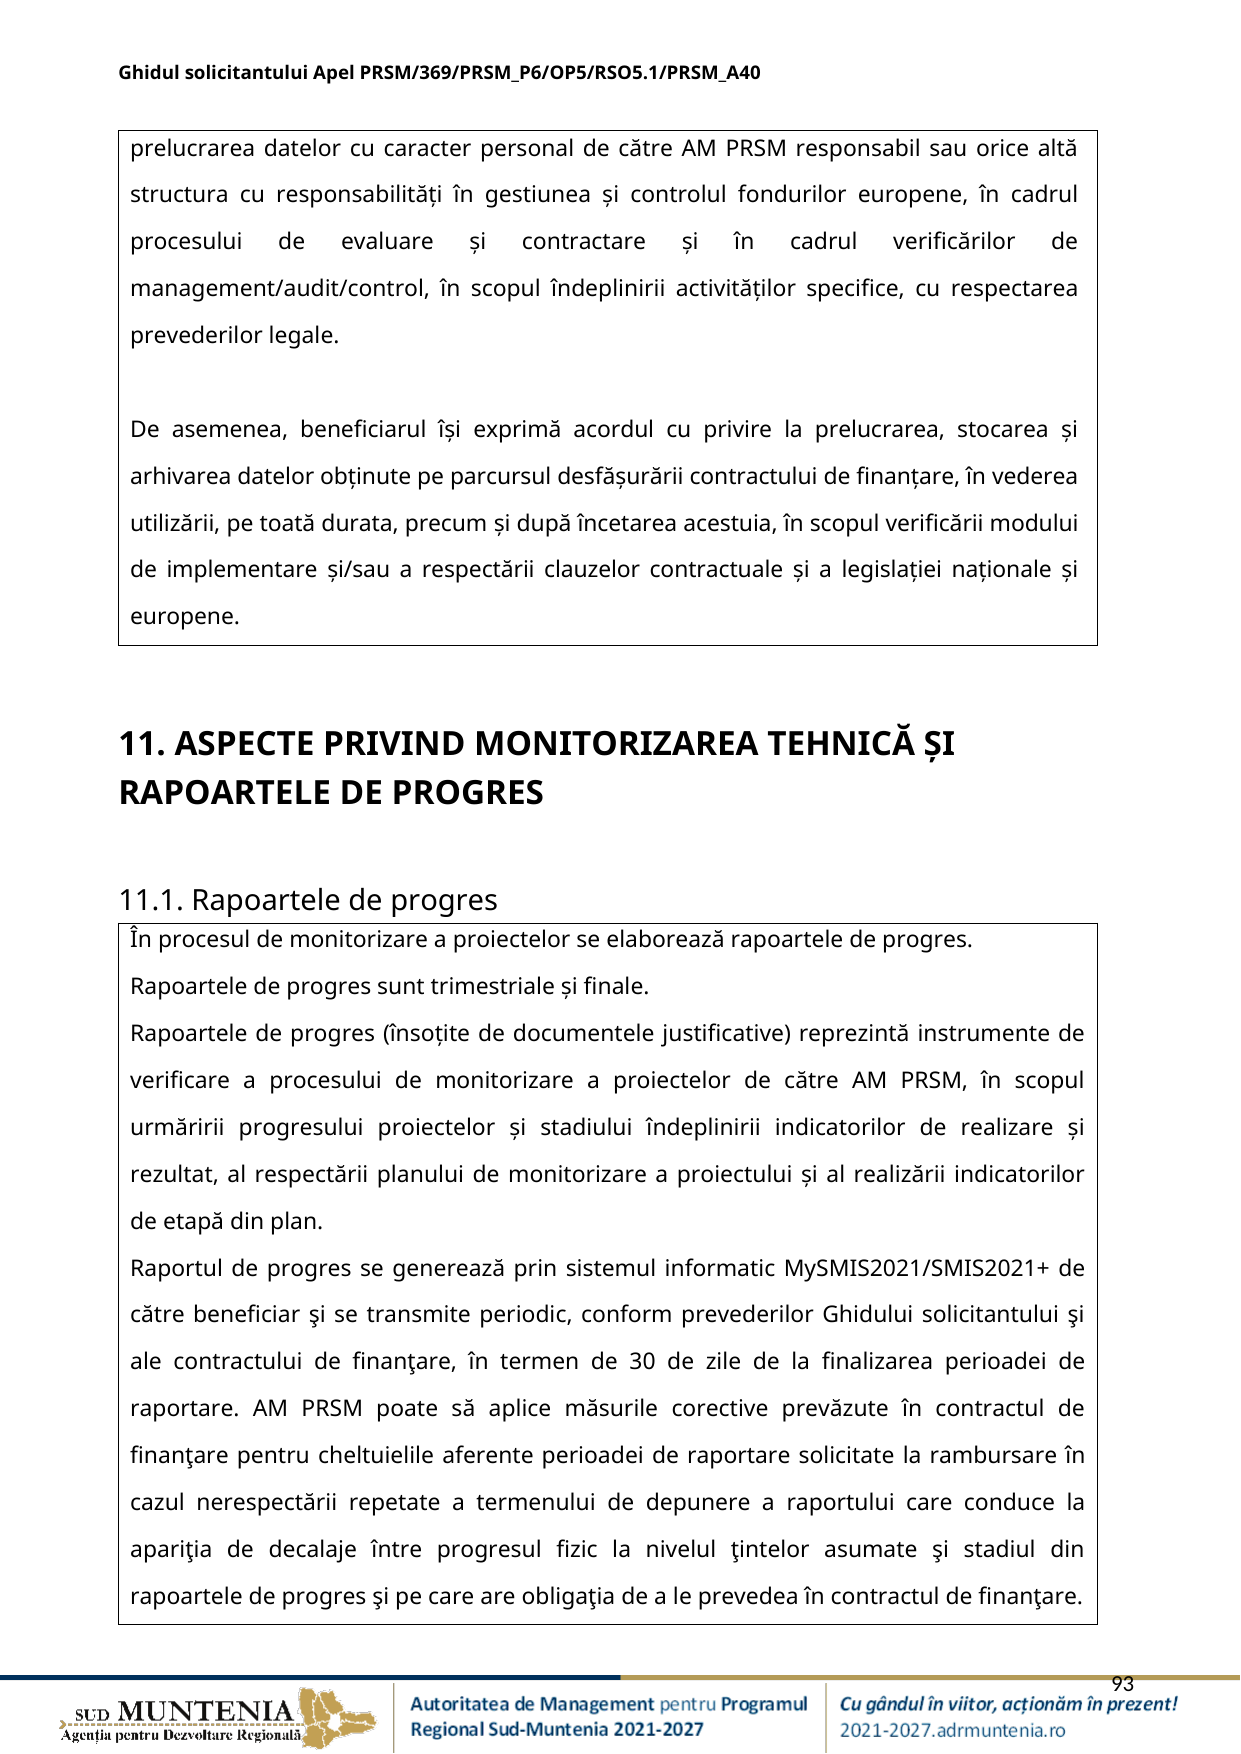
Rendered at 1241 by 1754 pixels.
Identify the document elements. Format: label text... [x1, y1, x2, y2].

subtitle 11. ASPECTE PRIVIND MONITORIZAREA TEHNICĂ ȘI RAPOARTELE DE PROGRES [118, 720, 1134, 814]
table_header În procesul de monitorizare a proiectelor se elaborează rapoartele de progres. Rapoartele de progres sunt trimestriale și finale. Rapoartele de progres (însoțite de documentele justificative) reprezintă instrumente de verificare a procesului de monitorizare a proiectelor de către AM PRSM, în scopul urmăririi progresului proiectelor și stadiului îndeplinirii indicatorilor de realizare și rezultat, al respectării planului de monitorizare a proiectului și al realizării indicatorilor de etapă din plan. Raportul de progres se generează prin sistemul informatic MySMIS2021/SMIS2021+ de către beneficiar şi se transmite periodic, conform prevederilor Ghidului solicitantului şi ale contractului de finanţare, în termen de 30 de zile de la finalizarea perioadei de raportare. AM PRSM poate să aplice măsurile corective prevăzute în contractul de finanţare pentru cheltuielile aferente perioadei de raportare solicitate la rambursare în cazul nerespectării repetate a termenului de depunere a raportului care conduce la apariţia de decalaje între progresul fizic la nivelul ţintelor asumate şi stadiul din rapoartele de progres şi pe care are obligaţia de a le prevedea în contractul de finanţare. [119, 924, 1097, 1624]
subtitle 11.1. Rapoartele de progres [118, 879, 1134, 919]
picture [0, 1675, 1241, 1754]
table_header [119, 131, 1097, 644]
